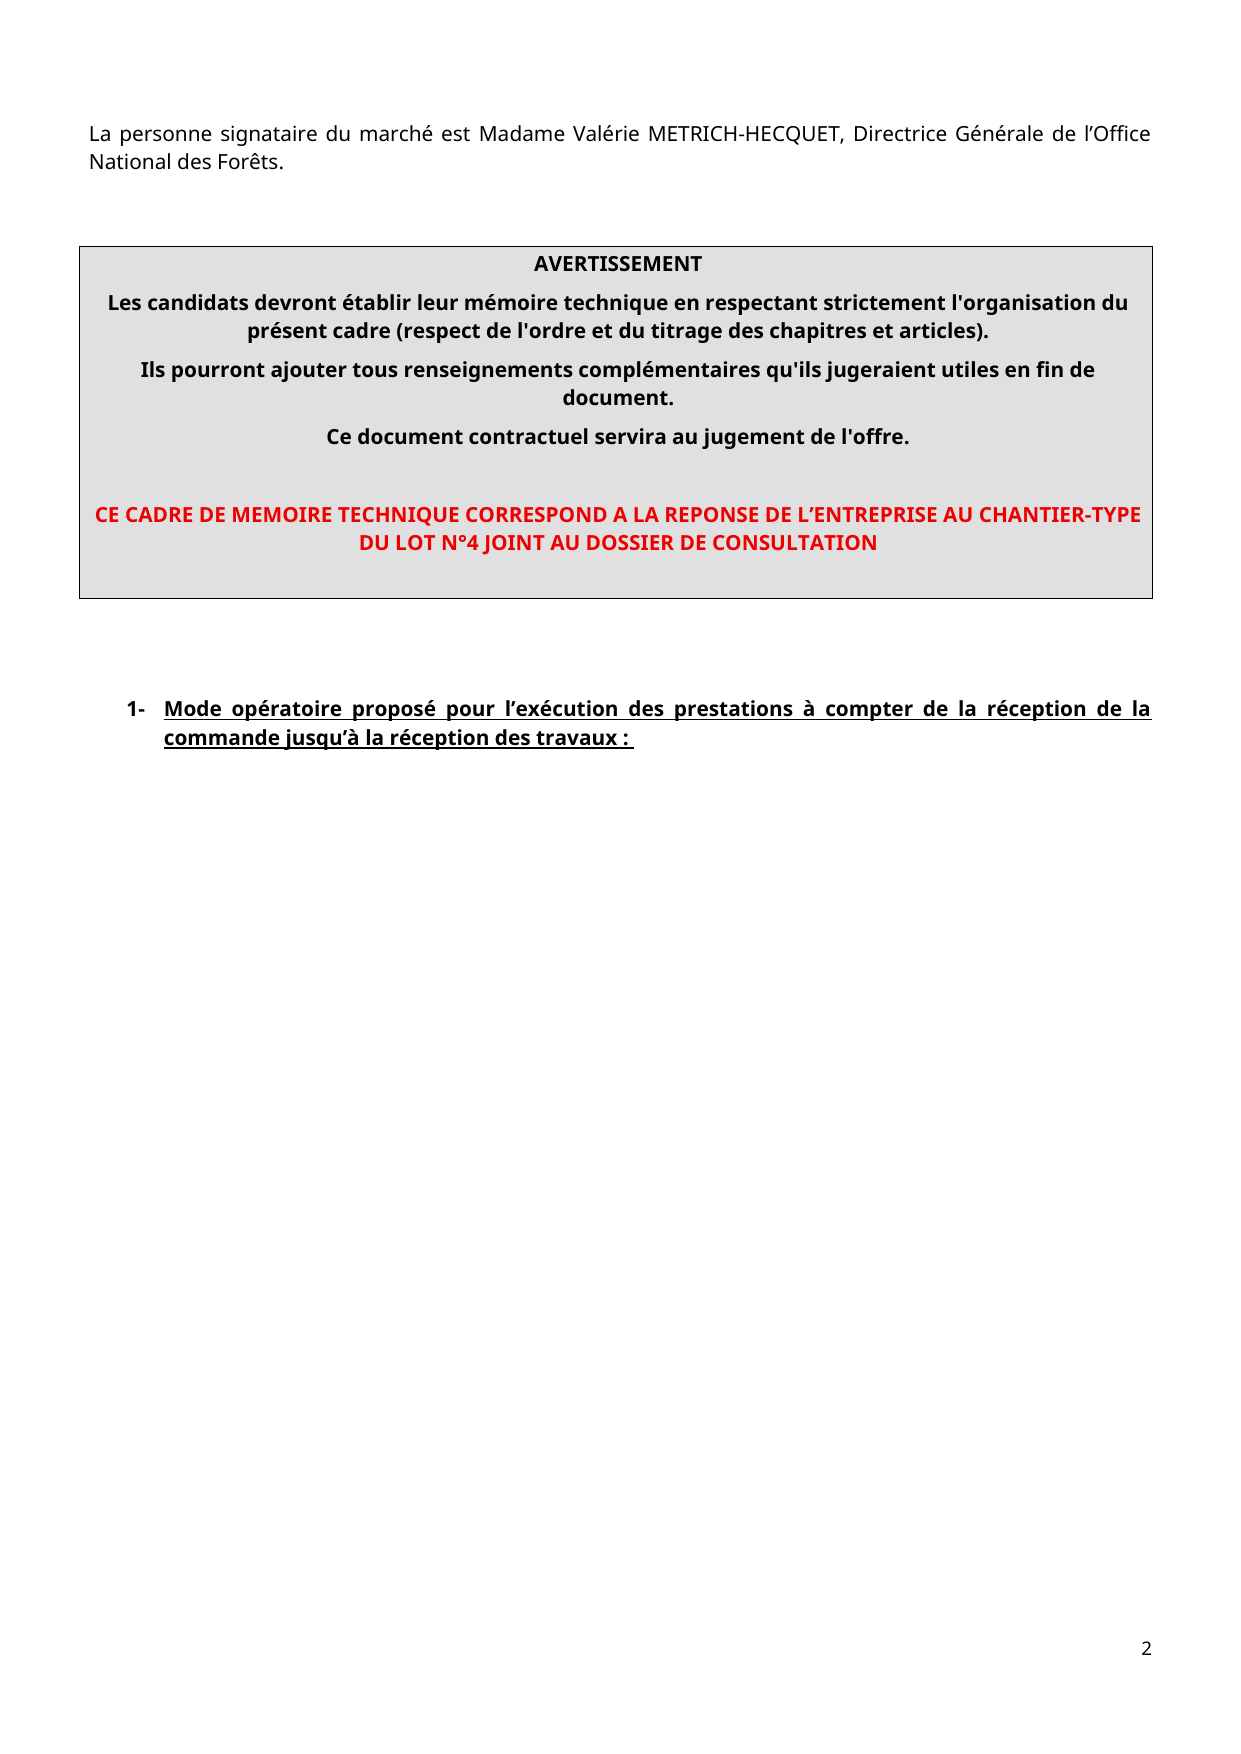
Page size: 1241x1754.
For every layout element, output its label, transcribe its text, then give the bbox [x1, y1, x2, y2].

text Ce document contractuel servira au jugement de l'offre. [80, 419, 1152, 451]
text Les candidats devront établir leur mémoire technique en respectant strictement l'organisation du présent cadre (respect de l'ordre et du titrage des chapitres et articles). [80, 284, 1152, 344]
text Ils pourront ajouter tous renseignements complémentaires qu'ils jugeraient utiles en fin de document. [80, 352, 1152, 412]
text AVERTISSEMENT [80, 247, 1152, 277]
text La personne signataire du marché est Madame Valérie METRICH-HECQUET, Directrice Générale de l’Office National des Forêts. [89, 119, 1152, 176]
list Mode opératoire proposé pour l’exécution des prestations à compter de la réception de la commande jusqu’à la réception des travaux : [126, 694, 1152, 751]
text CE CADRE DE MEMOIRE TECHNIQUE CORRESPOND A LA REPONSE DE L’ENTREPRISE AU CHANTIER-TYPE DU LOT N°4 JOINT AU DOSSIER DE CONSULTATION [80, 497, 1152, 557]
